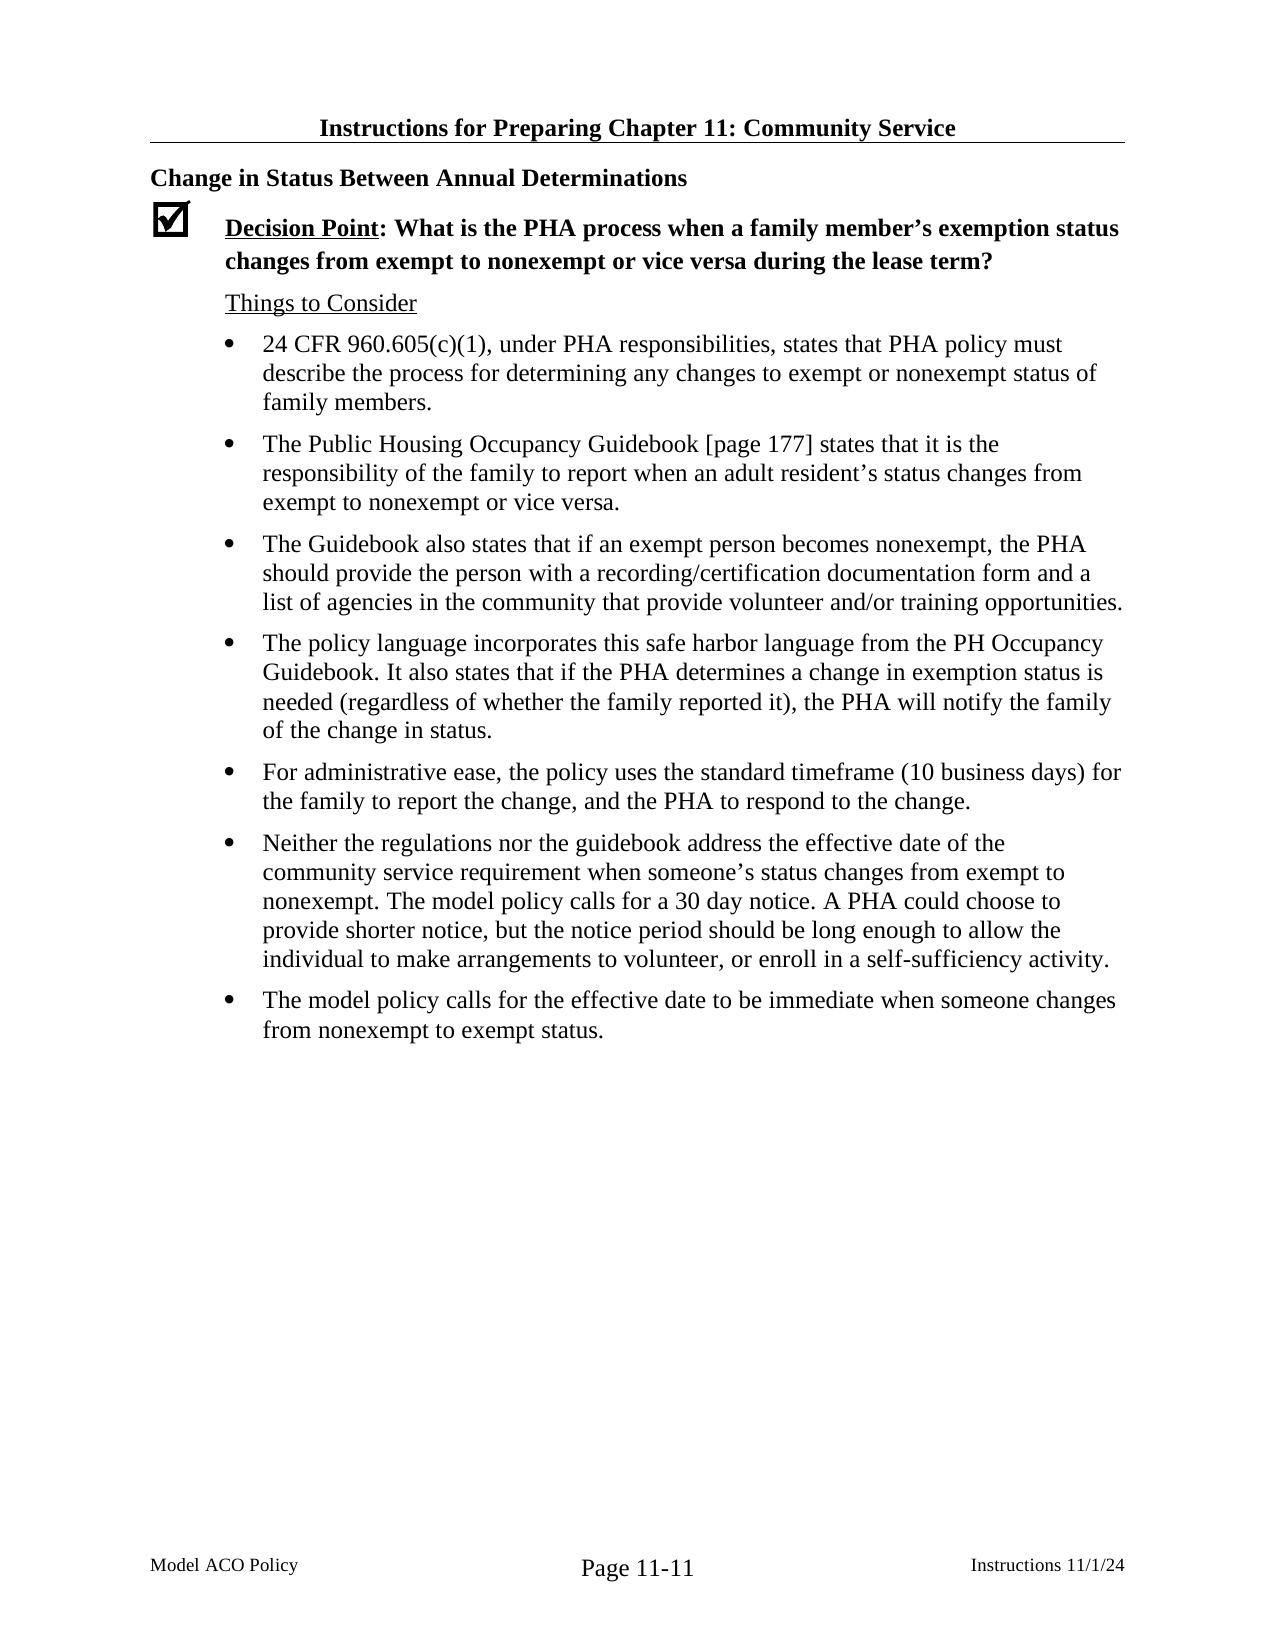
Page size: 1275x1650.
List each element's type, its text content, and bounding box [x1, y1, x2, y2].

list The Guidebook also states that if an exempt person becomes nonexempt, the PHA should provide the person with a recording/certification documentation form and a list of agencies in the community that provide volunteer and/or training opportunities. [225, 528, 1125, 616]
text Things to Consider [225, 288, 1125, 317]
list For administrative ease, the policy uses the standard timeframe (10 business days) for the family to report the change, and the PHA to respond to the change. [225, 757, 1125, 815]
text Change in Status Between Annual Determinations [150, 162, 1125, 192]
list 24 CFR 960.605(c)(1), under PHA responsibilities, states that PHA policy must describe the process for determining any changes to exempt or nonexempt status of family members. [225, 329, 1125, 416]
list The model policy calls for the effective date to be immediate when someone changes from nonexempt to exempt status. [225, 985, 1125, 1043]
list The policy language incorporates this safe harbor language from the PH Occupancy Guidebook. It also states that if the PHA determines a change in exemption status is needed (regardless of whether the family reported it), the PHA will notify the family of the change in status. [225, 628, 1125, 744]
text Decision Point: What is the PHA process when a family member’s exemption status changes from exempt to nonexempt or vice versa during the lease term? [150, 204, 1125, 275]
list The Public Housing Occupancy Guidebook [page 177] states that it is the responsibility of the family to report when an adult resident’s status changes from exempt to nonexempt or vice versa. [225, 429, 1125, 516]
list Neither the regulations nor the guidebook address the effective date of the community service requirement when someone’s status changes from exempt to nonexempt. The model policy calls for a 30 day notice. A PHA could choose to provide shorter notice, but the notice period should be long enough to allow the individual to make arrangements to volunteer, or enroll in a self-sufficiency activity. [225, 828, 1125, 973]
